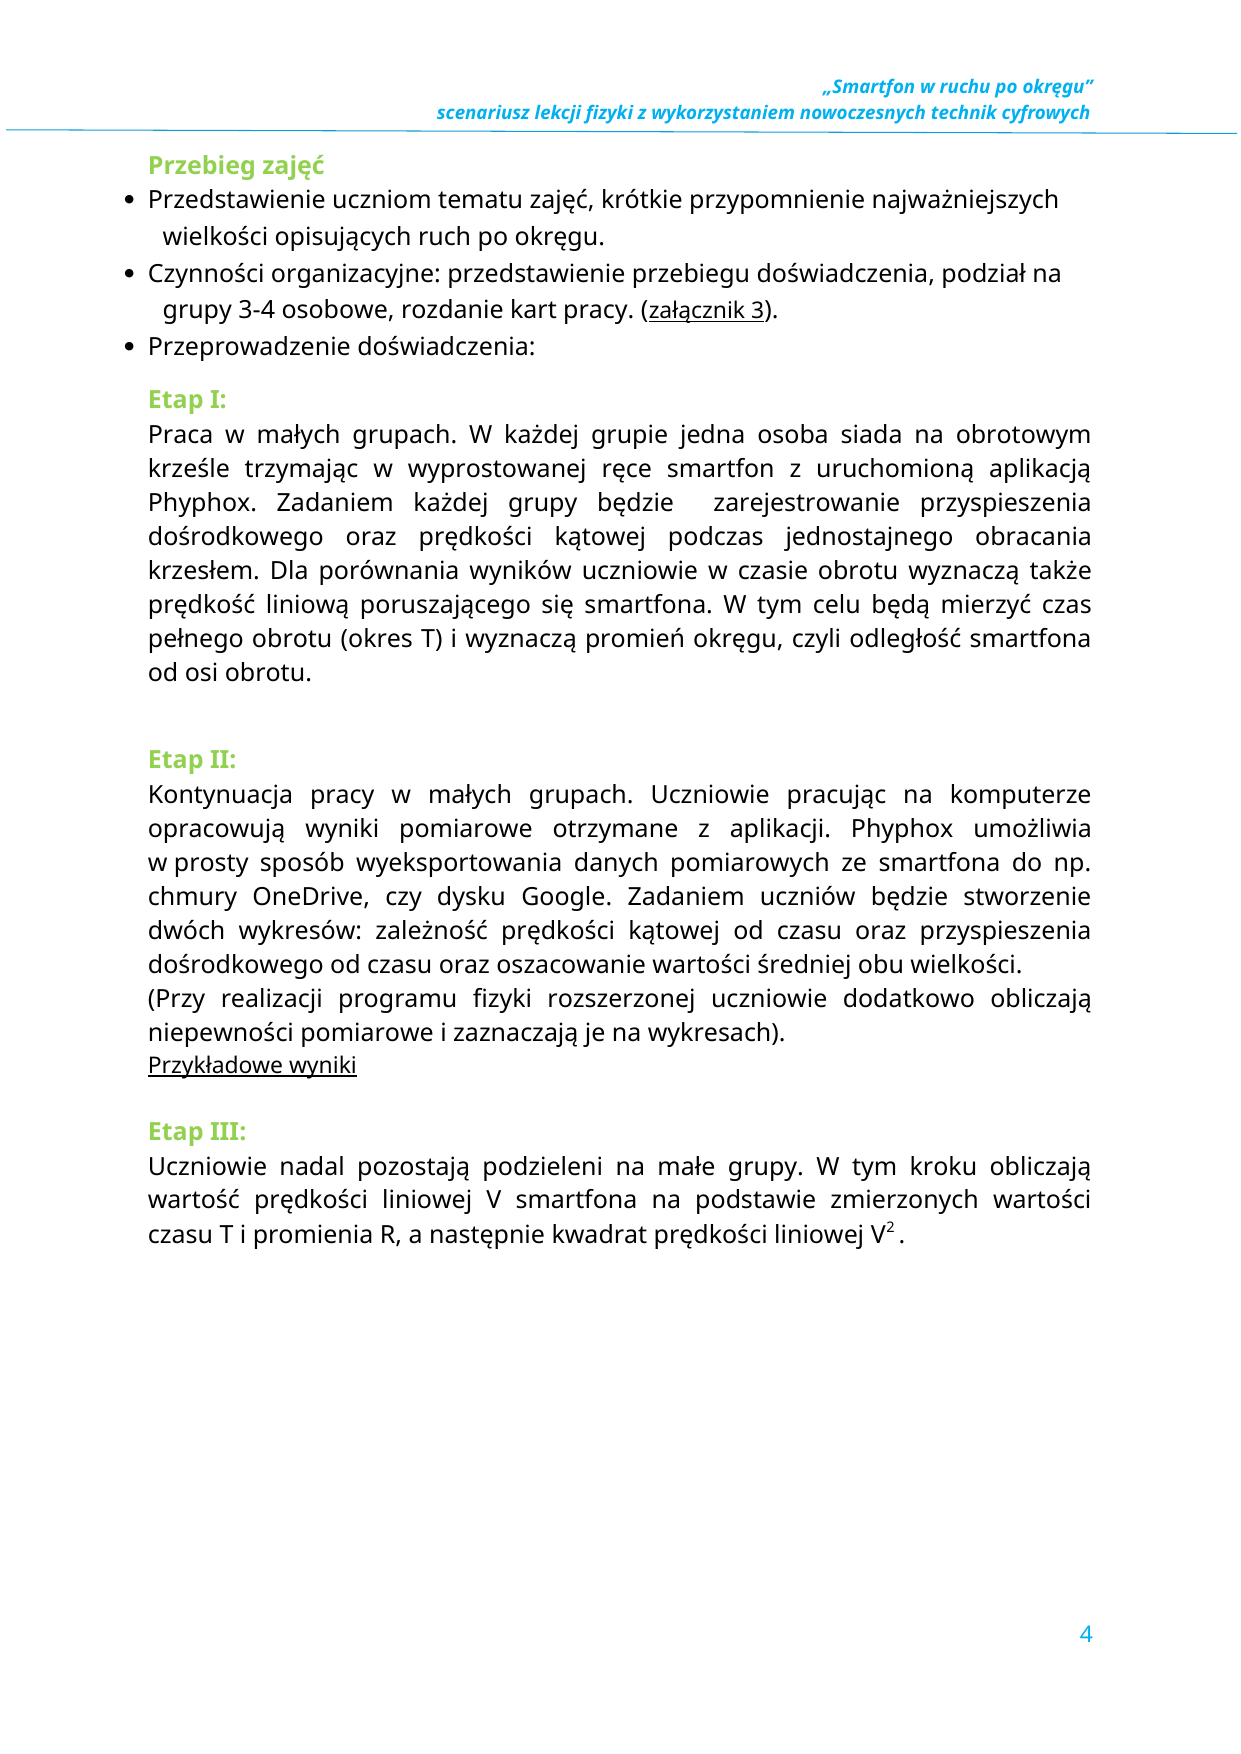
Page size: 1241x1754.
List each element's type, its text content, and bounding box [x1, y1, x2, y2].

text Etap II: [148, 742, 1093, 776]
text Kontynuacja pracy w małych grupach. Uczniowie pracując na komputerze opracowują wyniki pomiarowe otrzymane z aplikacji. Phyphox umożliwia w prosty sposób wyeksportowania danych pomiarowych ze smartfona do np. chmury OneDrive, czy dysku Google. Zadaniem uczniów będzie stworzenie dwóch wykresów: zależność prędkości kątowej od czasu oraz przyspieszenia dośrodkowego od czasu oraz oszacowanie wartości średniej obu wielkości. [148, 776, 1093, 981]
list Czynności organizacyjne: przedstawienie przebiegu doświadczenia, podział na grupy 3-4 osobowe, rozdanie kart pracy. (załącznik 3). [125, 255, 1093, 326]
text (Przy realizacji programu fizyki rozszerzonej uczniowie dodatkowo obliczają niepewności pomiarowe i zaznaczają je na wykresach). [148, 981, 1093, 1049]
list Przedstawienie uczniom tematu zajęć, krótkie przypomnienie najważniejszych wielkości opisujących ruch po okręgu. [125, 182, 1093, 252]
text Etap III: [148, 1114, 1093, 1148]
text Przebieg zajęć [148, 148, 1093, 182]
text Uczniowie nadal pozostają podzieleni na małe grupy. W tym kroku obliczają wartość prędkości liniowej V smartfona na podstawie zmierzonych wartości czasu T i promienia R, a następnie kwadrat prędkości liniowej V2 . [148, 1148, 1093, 1250]
text Praca w małych grupach. W każdej grupie jedna osoba siada na obrotowym krześle trzymając w wyprostowanej ręce smartfon z uruchomioną aplikacją Phyphox. Zadaniem każdej grupy będzie zarejestrowanie przyspieszenia dośrodkowego oraz prędkości kątowej podczas jednostajnego obracania krzesłem. Dla porównania wyników uczniowie w czasie obrotu wyznaczą także prędkość liniową poruszającego się smartfona. W tym celu będą mierzyć czas pełnego obrotu (okres T) i wyznaczą promień okręgu, czyli odległość smartfona od osi obrotu. [148, 416, 1093, 689]
text Przykładowe wyniki [148, 1049, 1093, 1080]
list Przeprowadzenie doświadczenia: [125, 329, 1093, 363]
text Etap I: [148, 382, 1093, 416]
